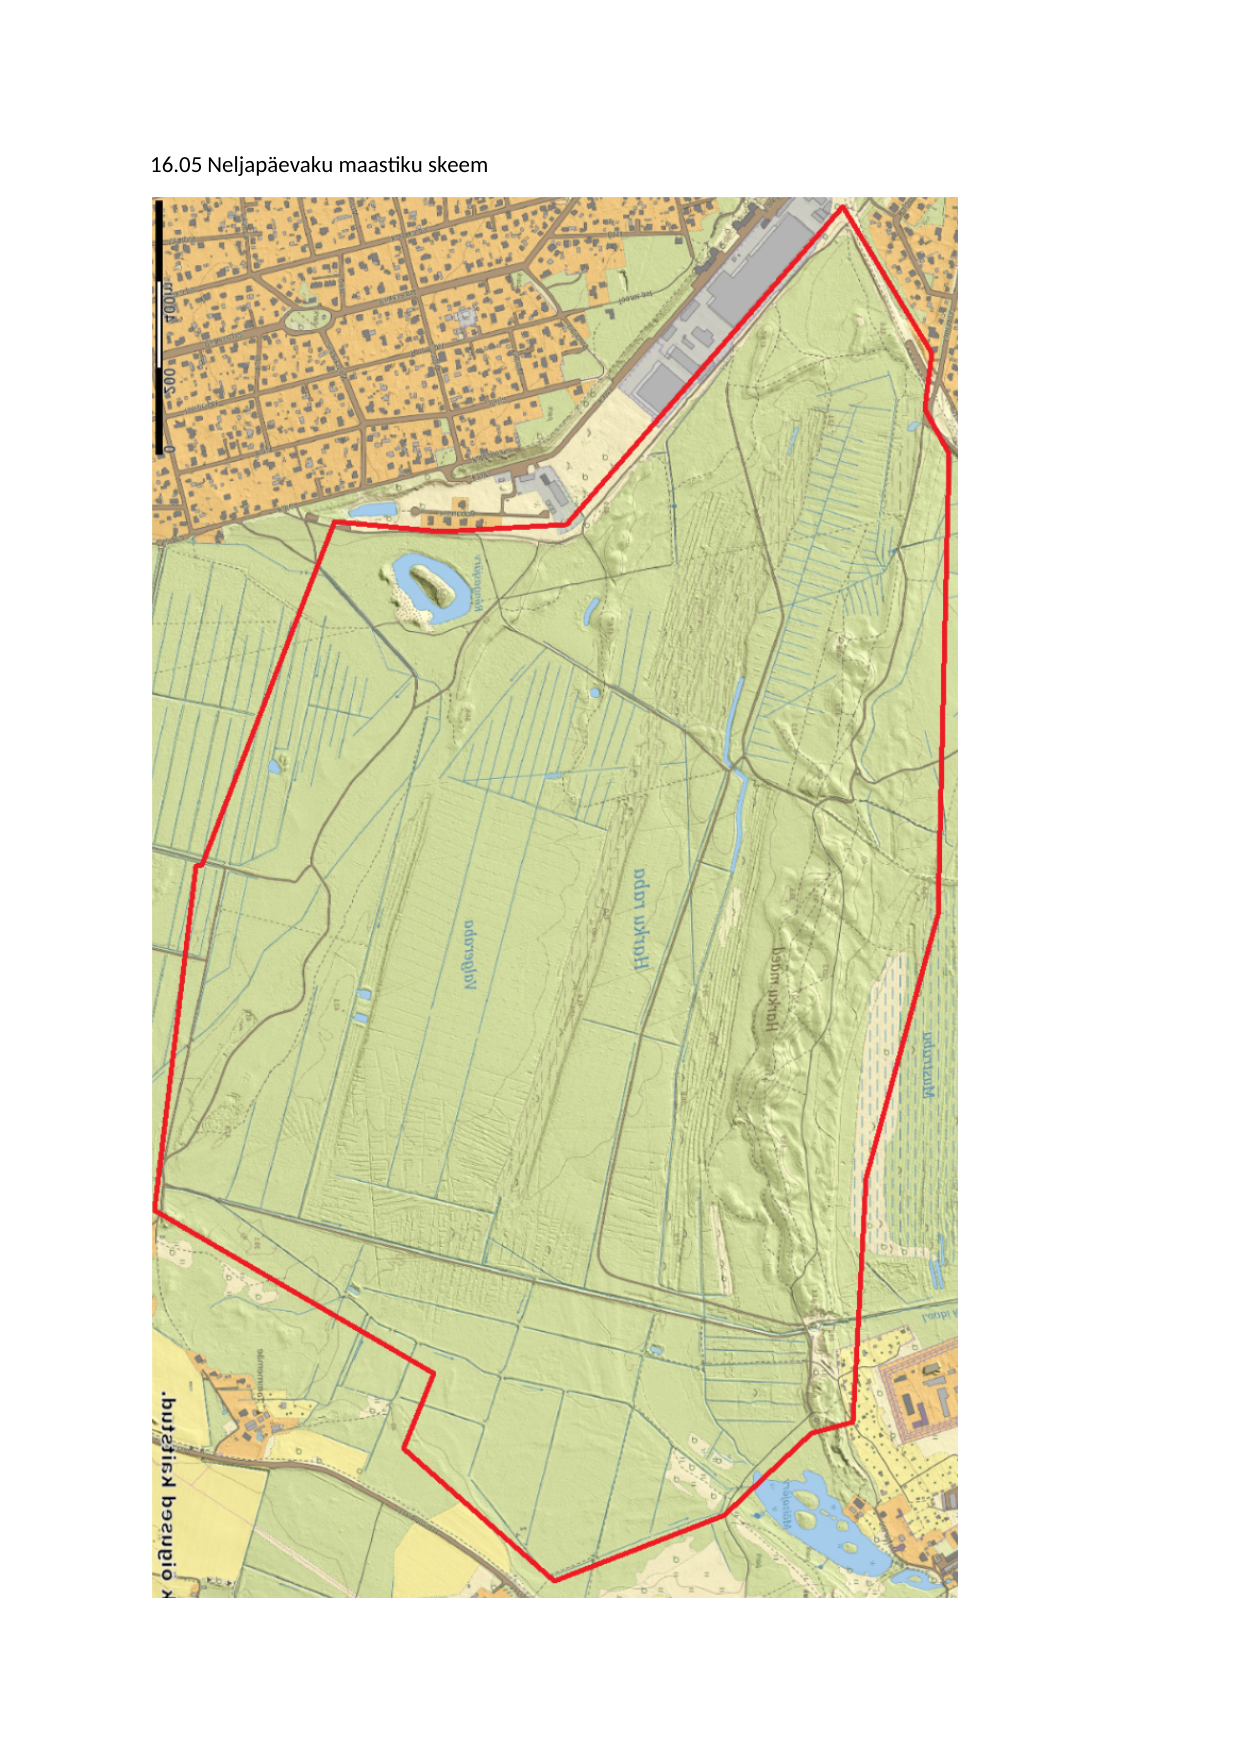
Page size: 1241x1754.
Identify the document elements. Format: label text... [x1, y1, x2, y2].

picture [153, 198, 958, 1597]
text 16.05 Neljapäevaku maastiku skeem [150, 150, 1090, 178]
